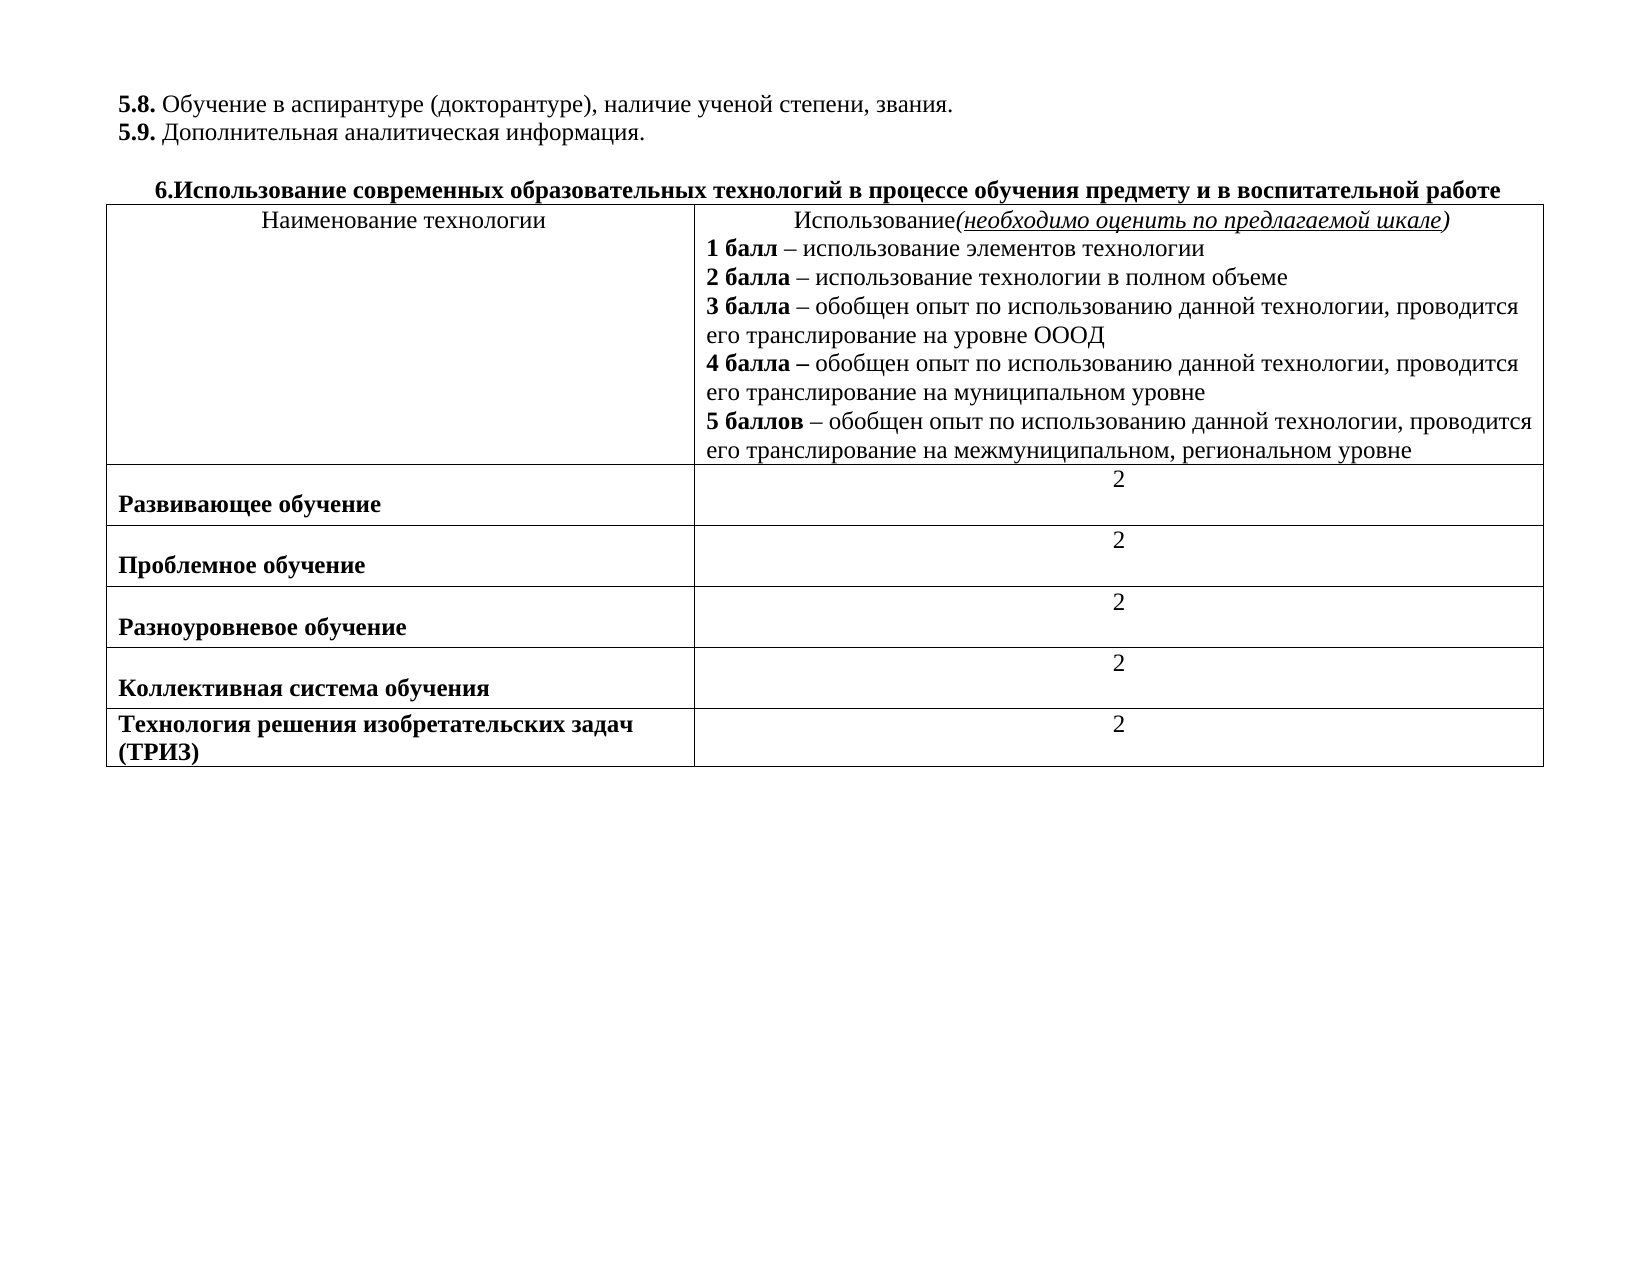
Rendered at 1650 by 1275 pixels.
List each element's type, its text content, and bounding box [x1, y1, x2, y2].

text 6.Использование современных образовательных технологий в процессе обучения предмету и в воспитательной работе [118, 175, 1537, 204]
text 5.8. Обучение в аспирантуре (докторантуре), наличие ученой степени, звания. [118, 89, 1537, 117]
table_cell 2 [695, 526, 1543, 586]
table_cell Коллективная система обучения [107, 648, 694, 708]
table_cell Развивающее обучение [107, 465, 694, 524]
table_cell 2 [695, 587, 1543, 647]
table_header Наименование технологии [107, 205, 694, 463]
table_cell Технология решения изобретательских задач (ТРИЗ) [107, 709, 694, 766]
table_cell 2 [695, 465, 1543, 524]
table_cell 2 [695, 648, 1543, 708]
table_cell Проблемное обучение [107, 526, 694, 586]
table_cell 2 [695, 709, 1543, 766]
text 5.9. Дополнительная аналитическая информация. [118, 117, 1537, 146]
table_header Использование(необходимо оценить по предлагаемой шкале) 1 балл – использование элементов технологии 2 балла – использование технологии в полном объеме 3 балла – обобщен опыт по использованию данной технологии, проводится его транслирование на уровне ОООД 4 балла – обобщен опыт по использованию данной технологии, проводится его транслирование на муниципальном уровне 5 баллов – обобщен опыт по использованию данной технологии, проводится его транслирование на межмуниципальном, региональном уровне [695, 205, 1543, 463]
table_cell Разноуровневое обучение [107, 587, 694, 647]
